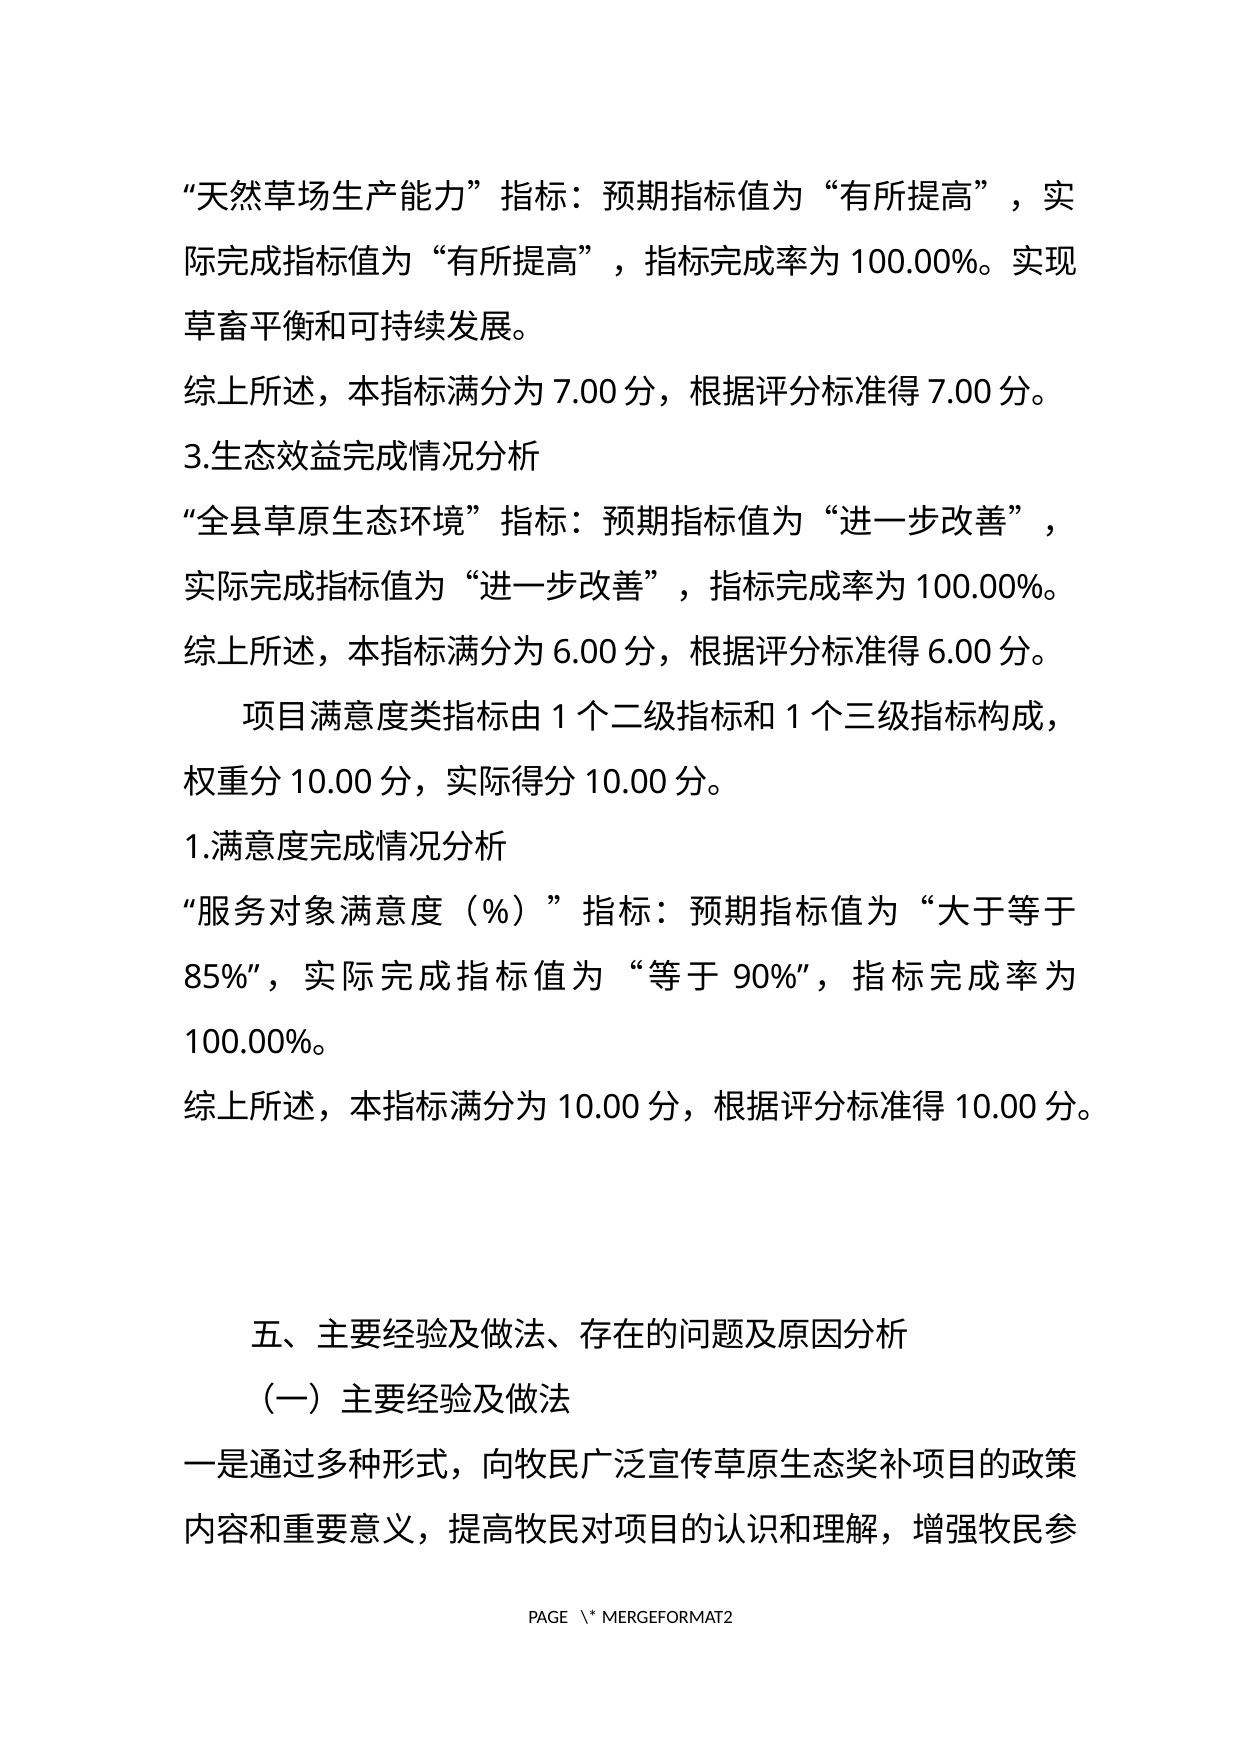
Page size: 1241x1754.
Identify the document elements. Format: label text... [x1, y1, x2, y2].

list 主要经验及做法、存在的问题及原因分析 [183, 1299, 1078, 1364]
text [183, 1364, 1078, 1559]
text 项目满意度类指标由1个二级指标和1个三级指标构成，权重分10.00分，实际得分10.00分。 1.满意度完成情况分析 “服务对象满意度（%）”指标：预期指标值为“大于等于85%”，实际完成指标值为“等于90%”，指标完成率为100.00%。 综上所述，本指标满分为10.00分，根据评分标准得10.00分。 [183, 682, 1078, 1169]
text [183, 162, 1078, 682]
